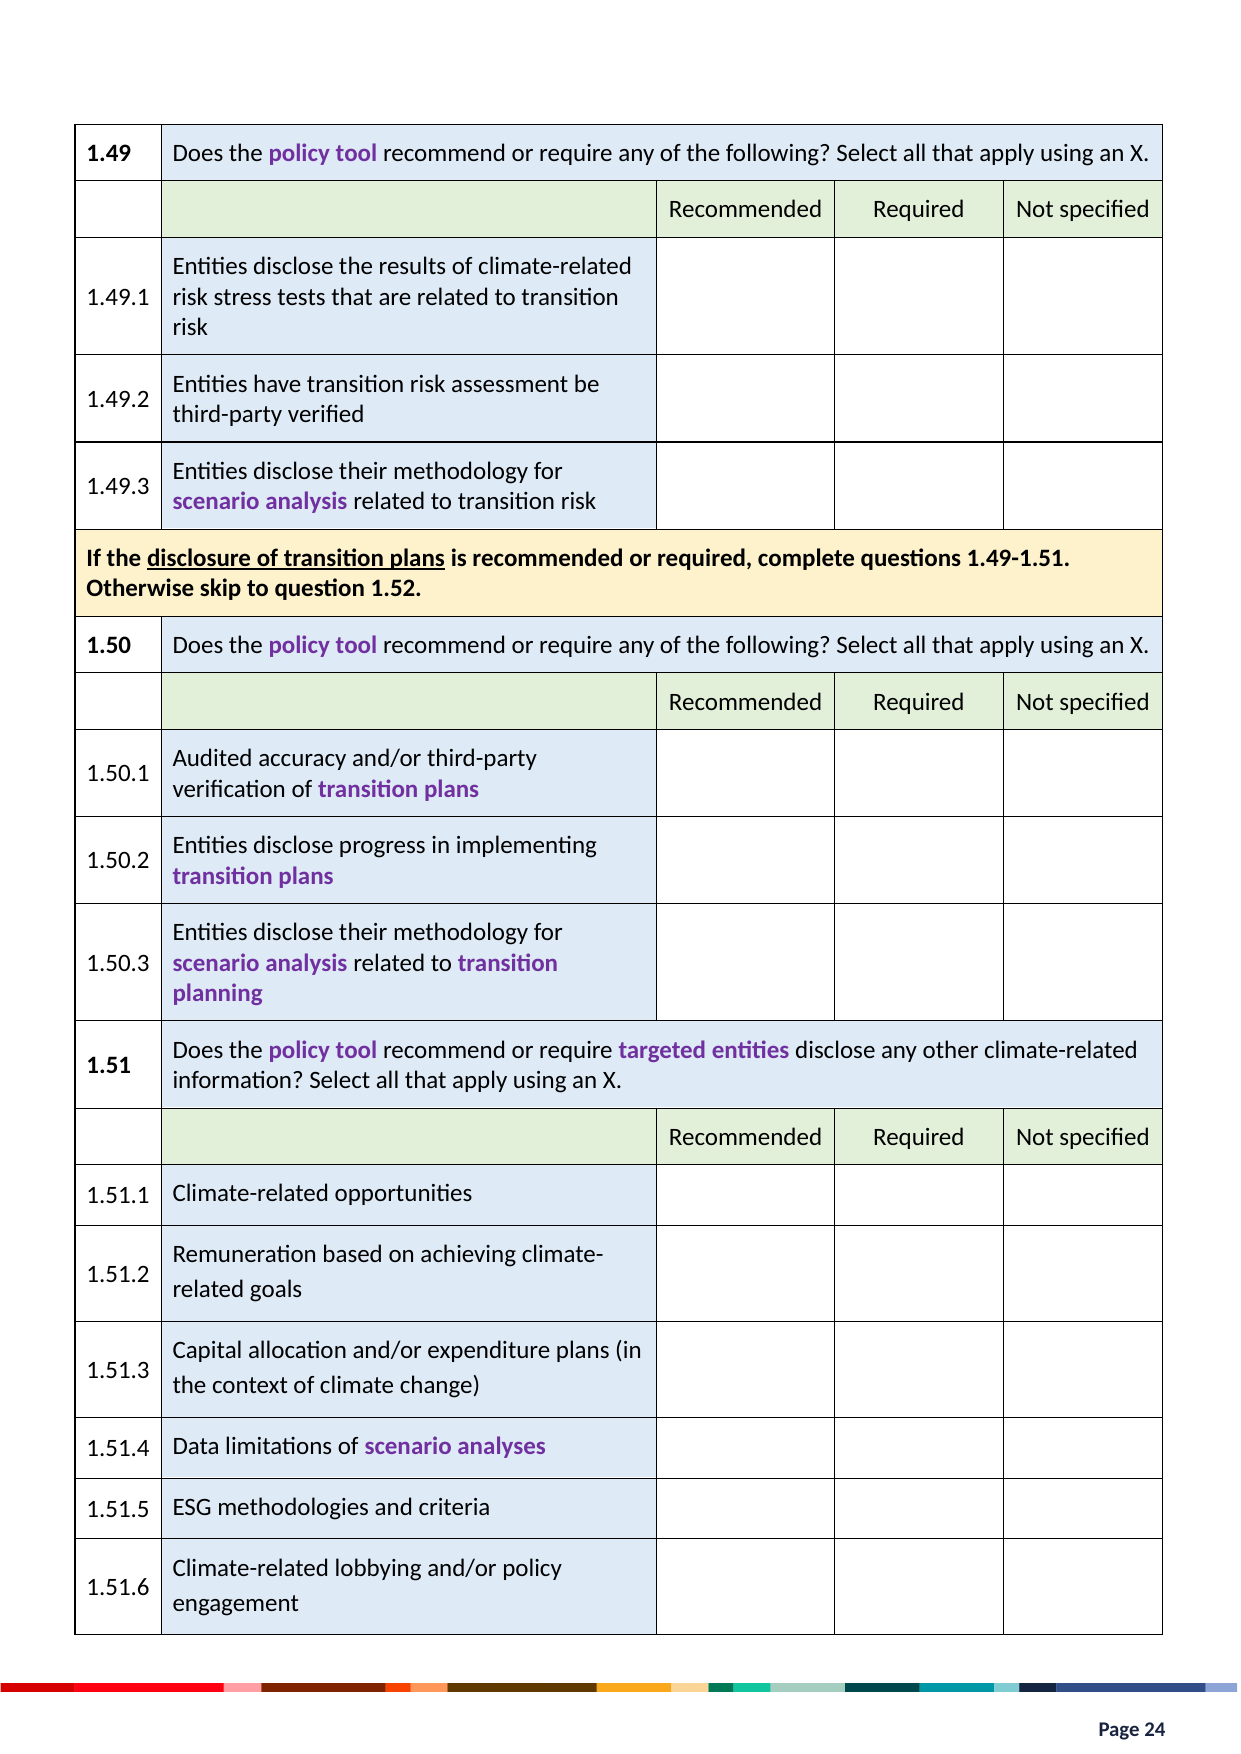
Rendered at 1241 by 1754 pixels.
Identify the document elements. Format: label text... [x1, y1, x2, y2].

table_cell [657, 1479, 834, 1538]
table_cell [835, 1479, 1003, 1538]
table_cell [835, 817, 1003, 903]
table_cell Required [835, 1109, 1003, 1164]
table_cell Audited accuracy and/or third-party verification of transition plans [162, 730, 656, 816]
table_cell [1004, 1539, 1162, 1634]
table_cell [657, 1226, 834, 1321]
table_cell [657, 355, 834, 441]
table_cell Required [835, 673, 1003, 729]
table_cell [657, 817, 834, 903]
table_cell 1.49.2 [76, 355, 161, 441]
table_cell 1.49.1 [76, 238, 161, 354]
table_cell [1004, 1226, 1162, 1321]
table_cell Data limitations of scenario analyses [162, 1418, 656, 1477]
table_cell 1.49 [76, 125, 161, 180]
table_cell 1.51 [76, 1021, 161, 1107]
table_cell Entities disclose their methodology for scenario analysis related to transition risk [162, 443, 656, 528]
table_cell If the disclosure of transition plans is recommended or required, complete questions 1.49-1.51. Otherwise skip to question 1.52. [76, 530, 1162, 616]
table_cell 1.50 [76, 617, 161, 672]
table_cell [1004, 904, 1162, 1020]
table_cell [657, 904, 834, 1020]
table_cell 1.51.3 [76, 1322, 161, 1417]
table_cell [835, 1226, 1003, 1321]
table_cell 1.51.2 [76, 1226, 161, 1321]
table_cell [835, 355, 1003, 441]
table_cell Climate-related opportunities [162, 1165, 656, 1225]
table_cell [835, 1418, 1003, 1477]
table_cell Required [835, 181, 1003, 237]
table_cell [162, 673, 656, 729]
table_cell ESG methodologies and criteria [162, 1479, 656, 1538]
table_cell 1.50.2 [76, 817, 161, 903]
table_cell Recommended [657, 673, 834, 729]
table_cell [1004, 1418, 1162, 1477]
table_cell [835, 1322, 1003, 1417]
table_cell Entities have transition risk assessment be third-party verified [162, 355, 656, 441]
table_cell [162, 181, 656, 237]
table_cell [657, 1322, 834, 1417]
table_cell Does the policy tool recommend or require any of the following? Select all that apply using an X. [162, 125, 1162, 180]
table_cell Does the policy tool recommend or require any of the following? Select all that apply using an X. [162, 617, 1162, 672]
table_cell [1004, 238, 1162, 354]
table_cell 1.51.5 [76, 1479, 161, 1538]
table_cell [835, 1539, 1003, 1634]
table_cell Entities disclose their methodology for scenario analysis related to transition planning [162, 904, 656, 1020]
table_cell Does the policy tool recommend or require targeted entities disclose any other climate-related information? Select all that apply using an X. [162, 1021, 1162, 1107]
table_cell Recommended [657, 181, 834, 237]
table_cell [1004, 443, 1162, 528]
table_cell [657, 1418, 834, 1477]
table_cell [835, 730, 1003, 816]
table_cell Entities disclose progress in implementing transition plans [162, 817, 656, 903]
table_cell [1004, 1322, 1162, 1417]
table_cell 1.51.6 [76, 1539, 161, 1634]
table_cell [657, 1539, 834, 1634]
table_cell Recommended [657, 1109, 834, 1164]
table_cell [76, 181, 161, 237]
table_cell [162, 1109, 656, 1164]
table_cell [657, 730, 834, 816]
table_cell [835, 238, 1003, 354]
table_cell Not specified [1004, 1109, 1162, 1164]
table_cell [657, 1165, 834, 1225]
table_cell Remuneration based on achieving climate-related goals [162, 1226, 656, 1321]
table_cell 1.51.1 [76, 1165, 161, 1225]
table_cell [1004, 730, 1162, 816]
table_cell Not specified [1004, 181, 1162, 237]
table_cell [1004, 817, 1162, 903]
table_cell [835, 1165, 1003, 1225]
picture [0, 1683, 1236, 1692]
table_cell Entities disclose the results of climate-related risk stress tests that are related to transition risk [162, 238, 656, 354]
table_cell [657, 443, 834, 528]
table_cell [76, 1109, 161, 1164]
table_cell Climate-related lobbying and/or policy engagement [162, 1539, 656, 1634]
table_cell [657, 238, 834, 354]
table_cell 1.49.3 [76, 443, 161, 528]
table_cell [1004, 1479, 1162, 1538]
table_cell 1.50.3 [76, 904, 161, 1020]
table_cell [1004, 355, 1162, 441]
table_cell [76, 673, 161, 729]
table_cell [835, 904, 1003, 1020]
table_cell 1.51.4 [76, 1418, 161, 1477]
table_cell Not specified [1004, 673, 1162, 729]
table_cell 1.50.1 [76, 730, 161, 816]
table_cell [1004, 1165, 1162, 1225]
table_cell [835, 443, 1003, 528]
table_cell Capital allocation and/or expenditure plans (in the context of climate change) [162, 1322, 656, 1417]
